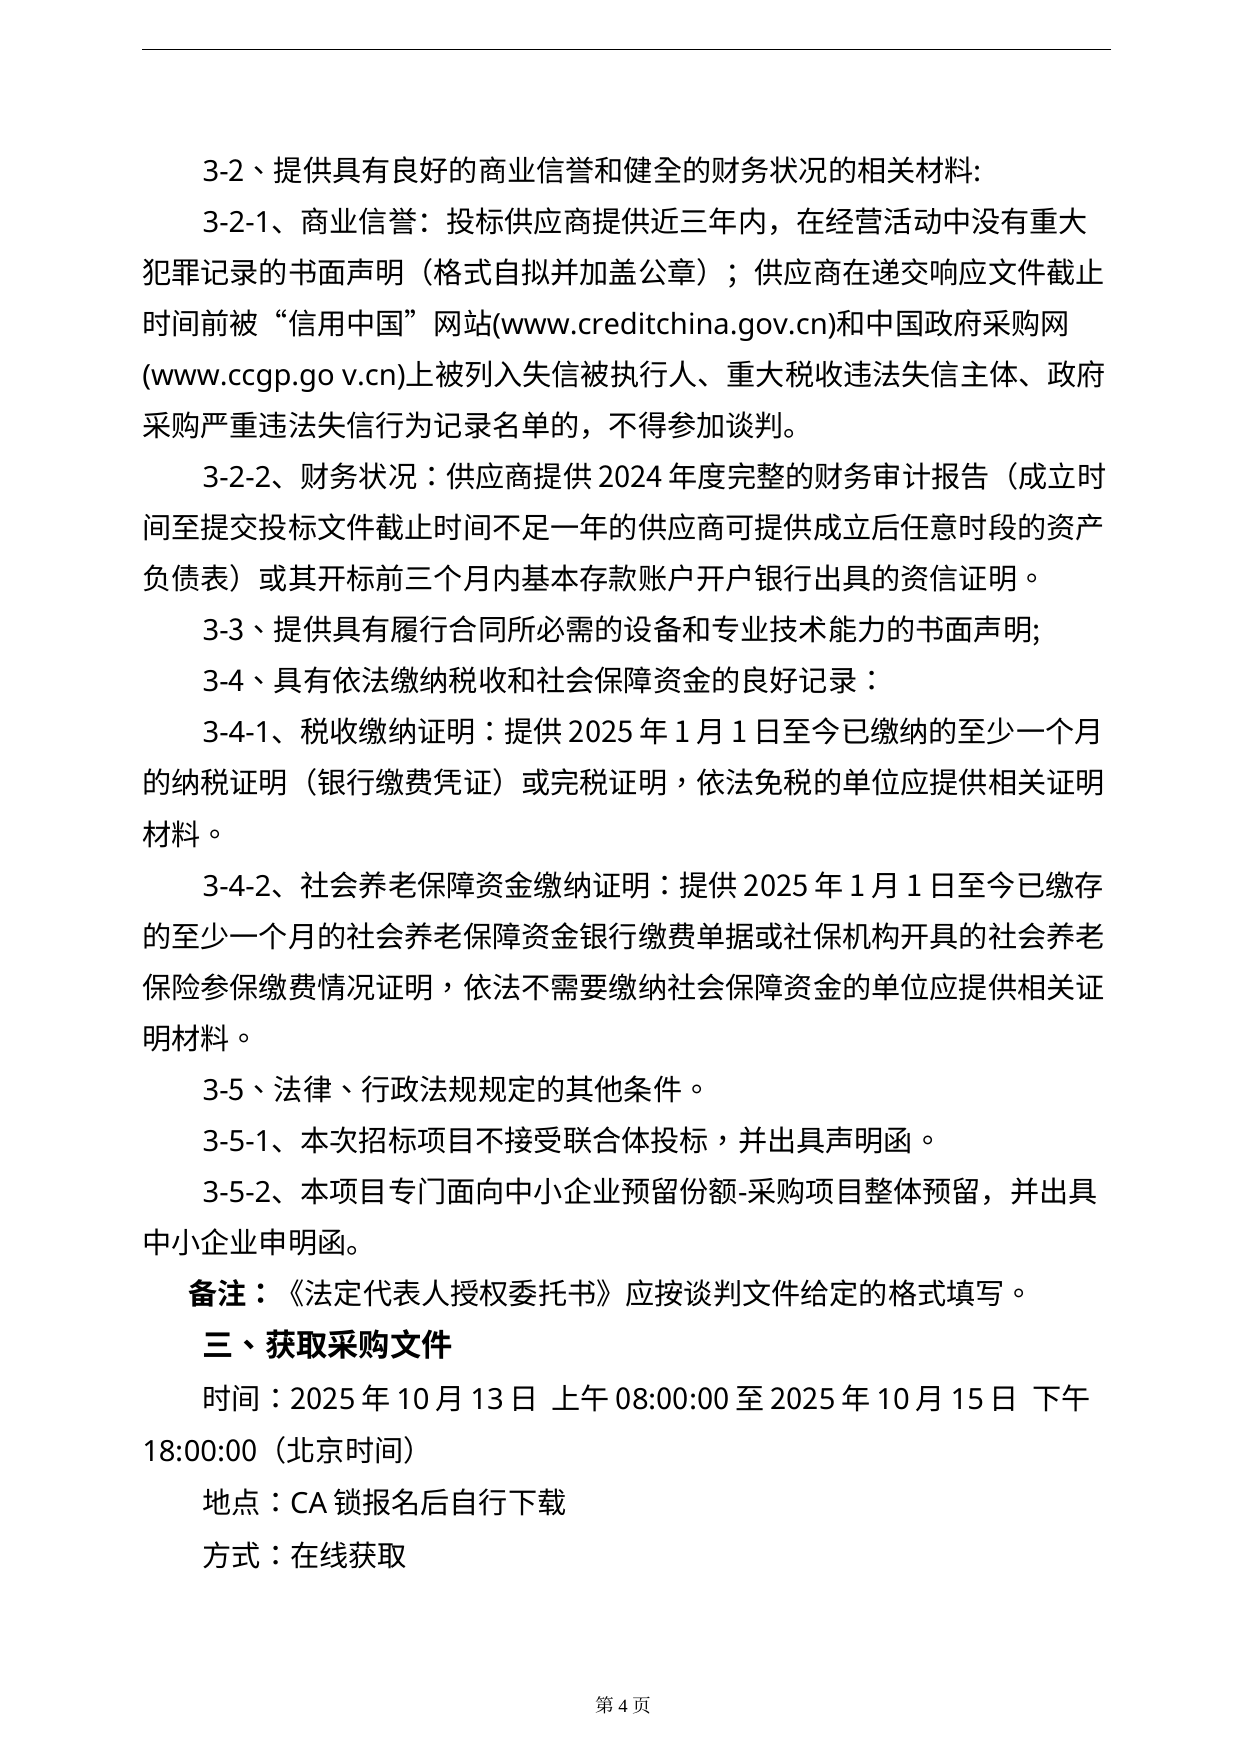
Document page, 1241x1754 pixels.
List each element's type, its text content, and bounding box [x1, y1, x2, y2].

text 地点：CA锁报名后自行下载 [142, 1472, 1111, 1524]
text 时间：2025年10月13日 上午08:00:00至2025年10月15日 下午18:00:00（北京时间） [142, 1367, 1111, 1472]
text 方式：在线获取 [142, 1524, 1111, 1576]
text 三、获取采购文件 [142, 1315, 1111, 1367]
text 3-2-1、商业信誉：投标供应商提供近三年内，在经营活动中没有重大犯罪记录的书面声明（格式自拟并加盖公章）；供应商在递交响应文件截止时间前被“信用中国”网站(www.creditchina.gov.cn)和中国政府采购网 (www.ccgp.go v.cn)上被列入失信被执行人、重大税收违法失信主体、政府采购严重违法失信行为记录名单的，不得参加谈判。 [142, 192, 1111, 447]
text 3-3、提供具有履行合同所必需的设备和专业技术能力的书面声明; [142, 600, 1111, 651]
text 3-2、提供具有良好的商业信誉和健全的财务状况的相关材料: [142, 141, 1111, 192]
text 3-4-2、社会养老保障资金缴纳证明：提供2025年1月1日至今已缴存的至少一个月的社会养老保障资金银行缴费单据或社保机构开具的社会养老保险参保缴费情况证明，依法不需要缴纳社会保障资金的单位应提供相关证明材料。 [142, 855, 1111, 1059]
text 3-5-2、本项目专门面向中小企业预留份额-采购项目整体预留，并出具中小企业申明函。 [142, 1161, 1111, 1263]
text 备注：《法定代表人授权委托书》应按谈判文件给定的格式填写。 [142, 1263, 1111, 1315]
text 3-4-1、税收缴纳证明：提供2025年1月1日至今已缴纳的至少一个月的纳税证明（银行缴费凭证）或完税证明，依法免税的单位应提供相关证明材料。 [142, 702, 1111, 855]
text 3-4、具有依法缴纳税收和社会保障资金的良好记录： [142, 651, 1111, 702]
text 3-5、法律、行政法规规定的其他条件。 [142, 1059, 1111, 1110]
text 3-5-1、本次招标项目不接受联合体投标，并出具声明函。 [142, 1110, 1111, 1161]
text 3-2-2、财务状况：供应商提供2024年度完整的财务审计报告（成立时间至提交投标文件截止时间不足一年的供应商可提供成立后任意时段的资产负债表）或其开标前三个月内基本存款账户开户银行出具的资信证明。 [142, 447, 1111, 600]
